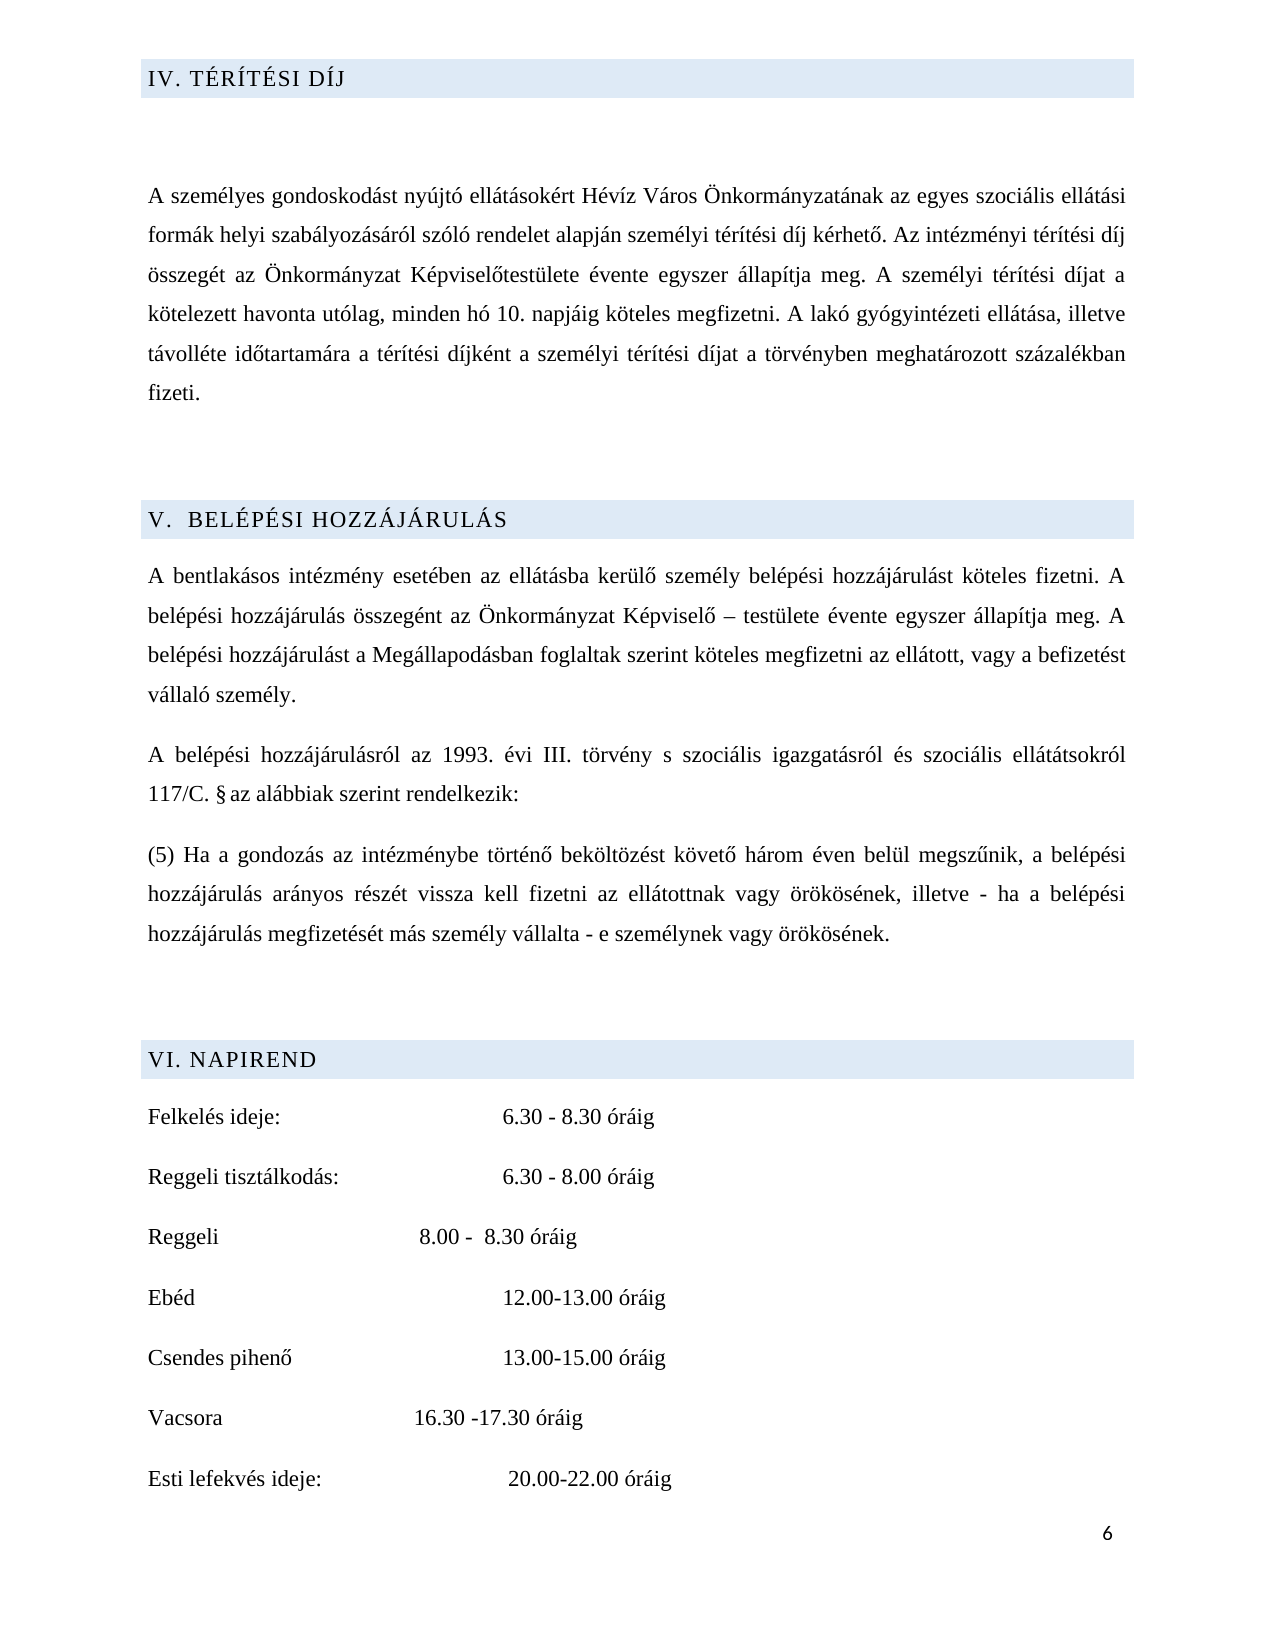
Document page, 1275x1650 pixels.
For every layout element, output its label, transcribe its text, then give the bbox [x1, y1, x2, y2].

text A személyes gondoskodást nyújtó ellátásokért Hévíz Város Önkormányzatának az egyes szociális ellátási formák helyi szabályozásáról szóló rendelet alapján személyi térítési díj kérhető. Az intézményi térítési díj összegét az Önkormányzat Képviselőtestülete évente egyszer állapítja meg. A személyi térítési díjat a kötelezett havonta utólag, minden hó 10. napjáig köteles megfizetni. A lakó gyógyintézeti ellátása, illetve távolléte időtartamára a térítési díjként a személyi térítési díjat a törvényben meghatározott százalékban fizeti. [148, 182, 1127, 406]
text Reggeli 8.00 - 8.30 óráig [148, 1223, 1127, 1250]
subtitle IV. Térítési díj [148, 65, 1127, 92]
text Reggeli tisztálkodás: 6.30 - 8.00 óráig [148, 1163, 1127, 1189]
text Csendes pihenő 13.00-15.00 óráig [148, 1344, 1127, 1370]
text Felkelés ideje: 6.30 - 8.30 óráig [148, 1103, 1127, 1129]
text A belépési hozzájárulásról az 1993. évi III. törvény s szociális igazgatásról és szociális ellátátsokról 117/C. § az alábbiak szerint rendelkezik: [148, 741, 1127, 807]
text A bentlakásos intézmény esetében az ellátásba kerülő személy belépési hozzájárulást köteles fizetni. A belépési hozzájárulás összegént az Önkormányzat Képviselő – testülete évente egyszer állapítja meg. A belépési hozzájárulást a Megállapodásban foglaltak szerint köteles megfizetni az ellátott, vagy a befizetést vállaló személy. [148, 562, 1127, 707]
subtitle VI. Napirend [148, 1047, 1127, 1073]
text Esti lefekvés ideje: 20.00-22.00 óráig [148, 1464, 1127, 1491]
text Ebéd 12.00-13.00 óráig [148, 1284, 1127, 1310]
subtitle V. Belépési hozzájárulás [148, 506, 1127, 532]
text Vacsora 16.30 -17.30 óráig [148, 1404, 1127, 1431]
text (5) Ha a gondozás az intézménybe történő beköltözést követő három éven belül megszűnik, a belépési hozzájárulás arányos részét vissza kell fizetni az ellátottnak vagy örökösének, illetve - ha a belépési hozzájárulás megfizetését más személy vállalta - e személynek vagy örökösének. [148, 841, 1127, 946]
